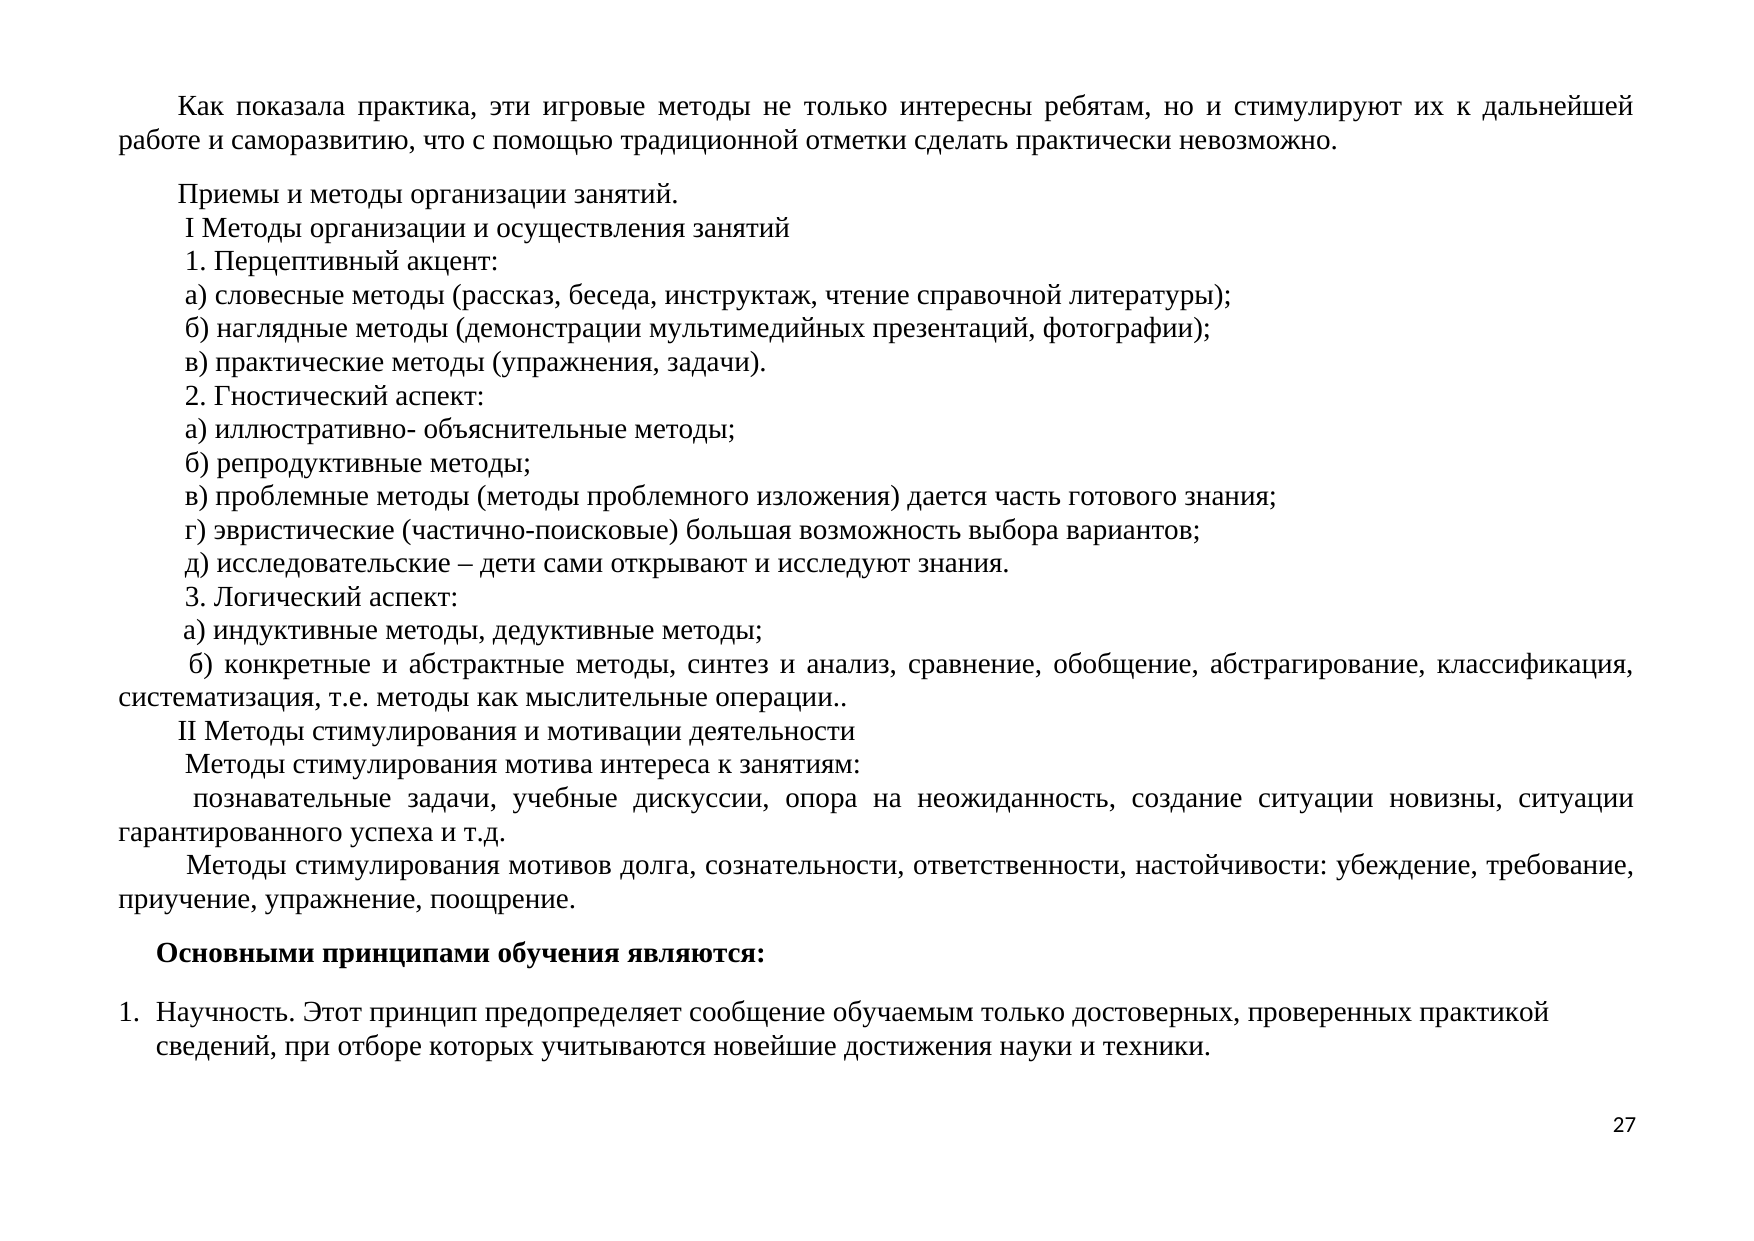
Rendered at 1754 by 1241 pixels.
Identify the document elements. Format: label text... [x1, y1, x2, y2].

text I Методы организации и осуществления занятий [118, 210, 1636, 243]
text д) исследовательские – дети сами открывают и исследуют знания. [118, 545, 1636, 579]
text Методы стимулирования мотива интереса к занятиям: [118, 747, 1636, 780]
text II Методы стимулирования и мотивации деятельности [118, 713, 1636, 747]
text Основными принципами обучения являются: [156, 935, 1636, 969]
list Научность. Этот принцип предопределяет сообщение обучаемым только достоверных, проверенных практикой сведений, при отборе которых учитываются новейшие достижения науки и техники. [118, 994, 1636, 1062]
text Методы стимулирования мотивов долга, сознательности, ответственности, настойчивости: убеждение, требование, приучение, упражнение, поощрение. [118, 847, 1636, 914]
text г) эвристические (частично-поисковые) большая возможность выбора вариантов; [118, 512, 1636, 545]
text Приемы и методы организации занятий. [118, 176, 1636, 210]
text а) индуктивные методы, дедуктивные методы; [118, 612, 1636, 646]
text б) наглядные методы (демонстрации мультимедийных презентаций, фотографии); [118, 311, 1636, 344]
text б) конкретные и абстрактные методы, синтез и анализ, сравнение, обобщение, абстрагирование, классификация, систематизация, т.е. методы как мыслительные операции.. [118, 646, 1636, 713]
text а) словесные методы (рассказ, беседа, инструктаж, чтение справочной литературы); [118, 277, 1636, 311]
text Как показала практика, эти игровые методы не только интересны ребятам, но и стимулируют их к дальнейшей работе и саморазвитию, что с помощью традиционной отметки сделать практически невозможно. [118, 88, 1636, 156]
text 1. Перцептивный акцент: [118, 243, 1636, 277]
text 2. Гностический аспект: [118, 378, 1636, 411]
text 3. Логический аспект: [118, 579, 1636, 612]
text в) практические методы (упражнения, задачи). [118, 344, 1636, 378]
text б) репродуктивные методы; [118, 445, 1636, 478]
text познавательные задачи, учебные дискуссии, опора на неожиданность, создание ситуации новизны, ситуации гарантированного успеха и т.д. [118, 780, 1636, 847]
text а) иллюстративно- объяснительные методы; [118, 411, 1636, 445]
text в) проблемные методы (методы проблемного изложения) дается часть готового знания; [118, 478, 1636, 512]
